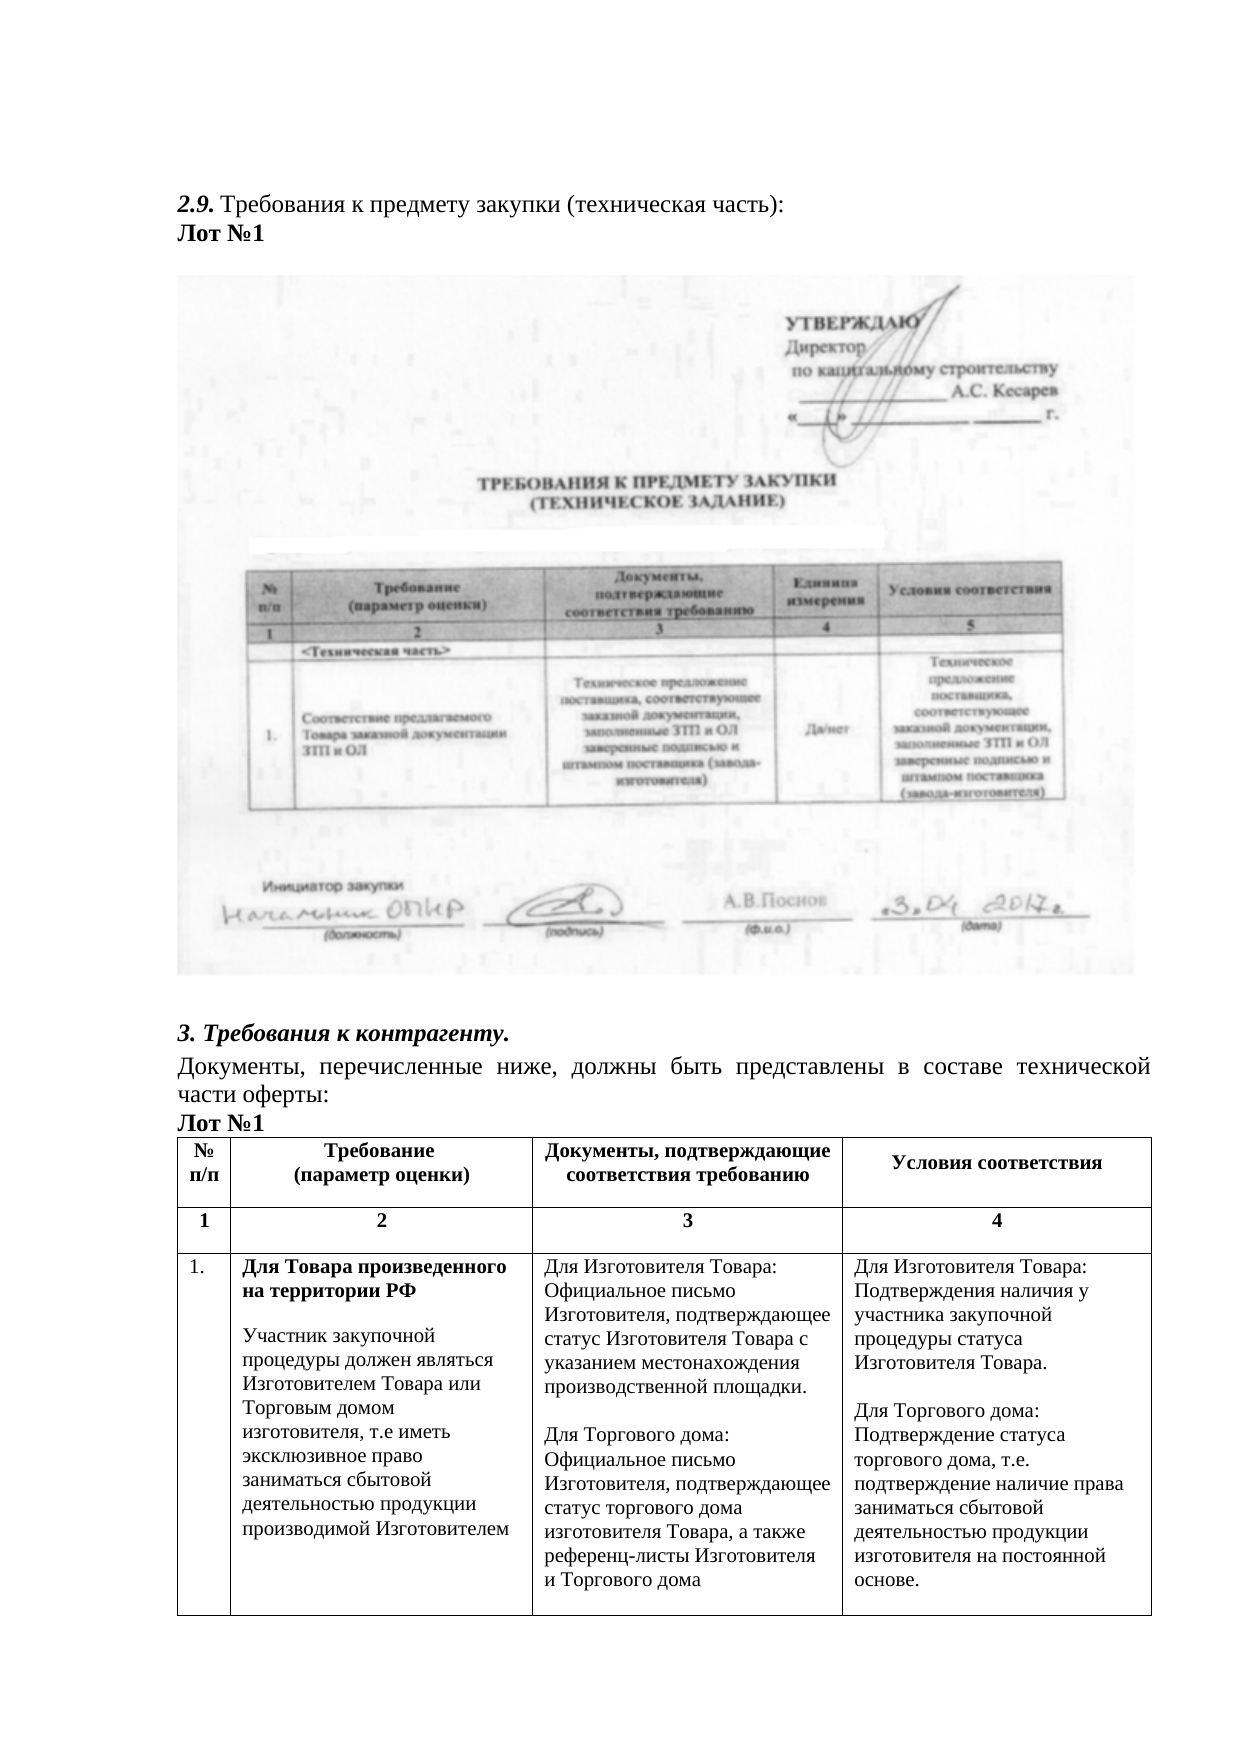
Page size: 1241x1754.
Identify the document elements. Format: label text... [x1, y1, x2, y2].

table_header № п/п [178, 1138, 230, 1207]
text 3. Требования к контрагенту. [177, 1018, 1152, 1046]
table_header Условия соответствия [843, 1138, 1151, 1207]
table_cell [231, 1254, 532, 1615]
table_cell 3 [533, 1208, 842, 1253]
picture [177, 275, 1152, 985]
table_cell 1. [178, 1254, 230, 1615]
table_cell 4 [843, 1208, 1151, 1253]
text Документы, перечисленные ниже, должны быть представлены в составе технической части оферты: [177, 1051, 1152, 1108]
text Лот №1 [177, 1108, 1152, 1137]
text 2.9. Требования к предмету закупки (техническая часть): [177, 189, 1152, 218]
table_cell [533, 1254, 842, 1615]
table_header Требование (параметр оценки) [231, 1138, 532, 1207]
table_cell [843, 1254, 1151, 1615]
table_header Документы, подтверждающие соответствия требованию [533, 1138, 842, 1207]
text Лот №1 [177, 218, 1152, 246]
table_cell 1 [178, 1208, 230, 1253]
table_cell 2 [231, 1208, 532, 1253]
